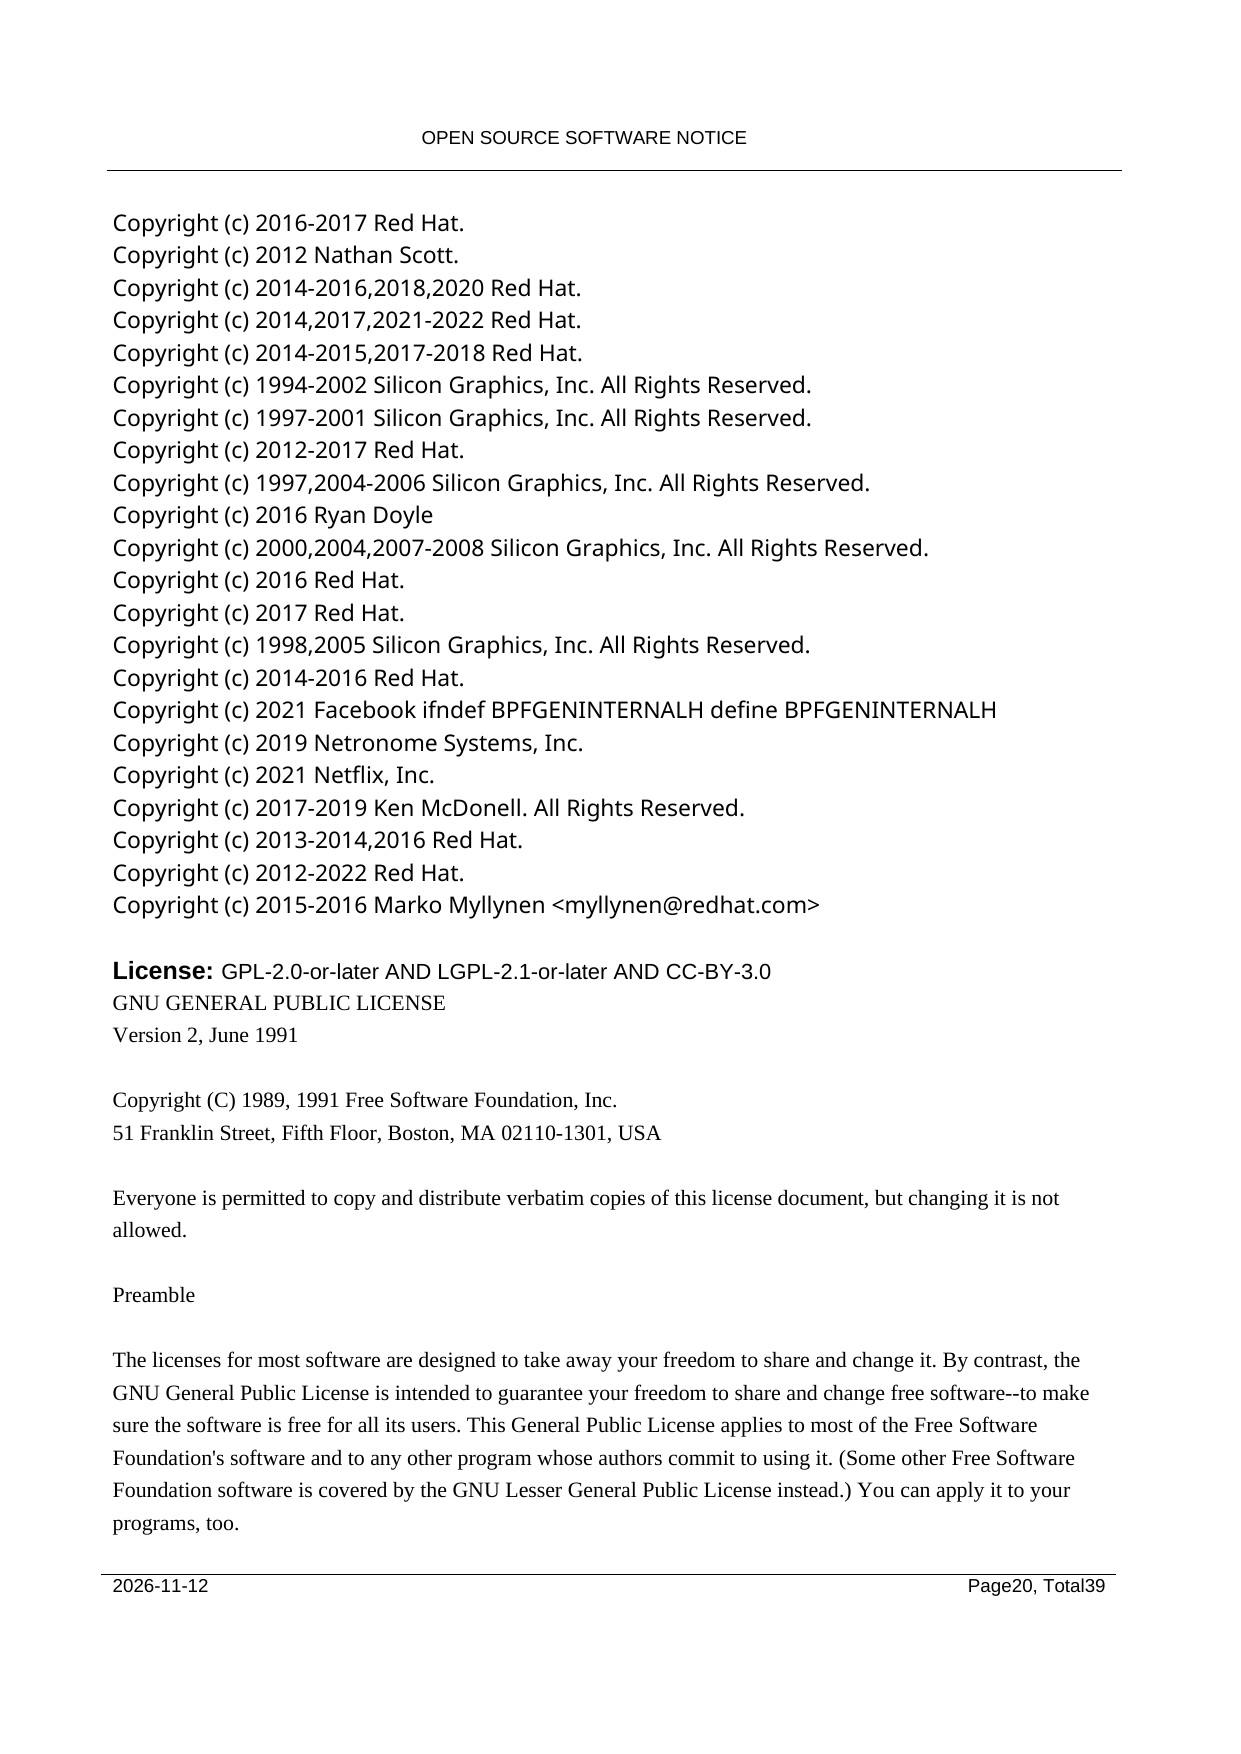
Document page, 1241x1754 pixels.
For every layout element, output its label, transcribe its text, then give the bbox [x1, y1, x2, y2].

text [112, 206, 1128, 954]
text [112, 986, 1128, 1539]
text License: GPL-2.0-or-later AND LGPL-2.1-or-later AND CC-BY-3.0 [112, 954, 1128, 986]
